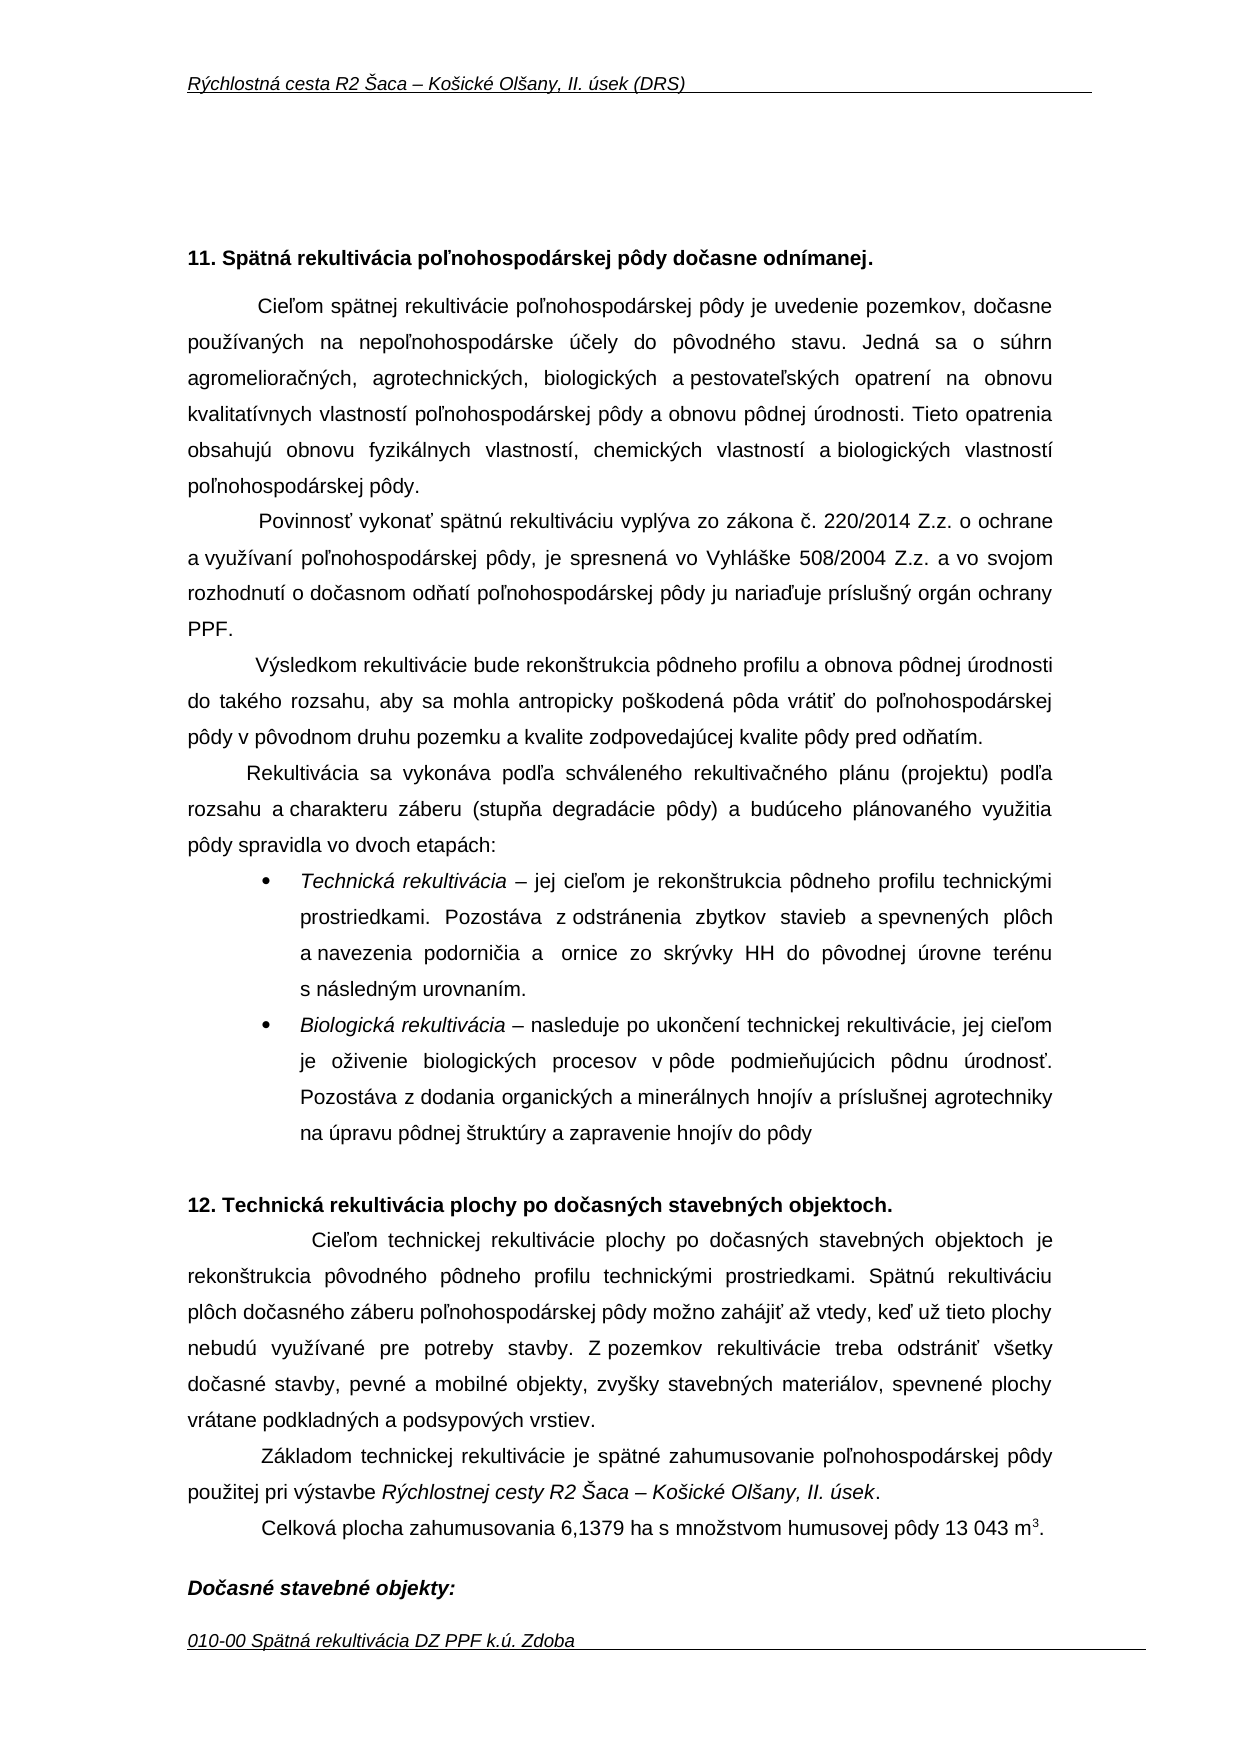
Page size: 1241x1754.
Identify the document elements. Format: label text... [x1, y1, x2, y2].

text Dočasné stavebné objekty: [187, 1576, 1053, 1600]
text Základom technickej rekultivácie je spätné zahumusovanie poľnohospodárskej pôdy použitej pri výstavbe Rýchlostnej cesty R2 Šaca – Košické Olšany, II. úsek. [187, 1444, 1053, 1504]
list Biologická rekultivácia – nasleduje po ukončení technickej rekultivácie, jej cieľom je oživenie biologických procesov v pôde podmieňujúcich pôdnu úrodnosť. Pozostáva z dodania organických a minerálnych hnojív a príslušnej agrotechniky na úpravu pôdnej štruktúry a zapravenie hnojív do pôdy [262, 1013, 1053, 1144]
text Výsledkom rekultivácie bude rekonštrukcia pôdneho profilu a obnova pôdnej úrodnosti do takého rozsahu, aby sa mohla antropicky poškodená pôda vrátiť do poľnohospodárskej pôdy v pôvodnom druhu pozemku a kvalite zodpovedajúcej kvalite pôdy pred odňatím. [187, 653, 1053, 749]
text 12. Technická rekultivácia plochy po dočasných stavebných objektoch. [187, 1192, 1053, 1216]
text 11. Spätná rekultivácia poľnohospodárskej pôdy dočasne odnímanej. [187, 246, 1053, 270]
list Technická rekultivácia – jej cieľom je rekonštrukcia pôdneho profilu technickými prostriedkami. Pozostáva z odstránenia zbytkov stavieb a spevnených plôch a navezenia podorničia a ornice zo skrývky HH do pôvodnej úrovne terénu s následným urovnaním. [262, 869, 1053, 1001]
text Cieľom spätnej rekultivácie poľnohospodárskej pôdy je uvedenie pozemkov, dočasne používaných na nepoľnohospodárske účely do pôvodného stavu. Jedná sa o súhrn agromelioračných, agrotechnických, biologických a pestovateľských opatrení na obnovu kvalitatívnych vlastností poľnohospodárskej pôdy a obnovu pôdnej úrodnosti. Tieto opatrenia obsahujú obnovu fyzikálnych vlastností, chemických vlastností a biologických vlastností poľnohospodárskej pôdy. [187, 294, 1053, 497]
text Cieľom technickej rekultivácie plochy po dočasných stavebných objektoch je rekonštrukcia pôvodného pôdneho profilu technickými prostriedkami. Spätnú rekultiváciu plôch dočasného záberu poľnohospodárskej pôdy možno zahájiť až vtedy, keď už tieto plochy nebudú využívané pre potreby stavby. Z pozemkov rekultivácie treba odstrániť všetky dočasné stavby, pevné a mobilné objekty, zvyšky stavebných materiálov, spevnené plochy vrátane podkladných a podsypových vrstiev. [187, 1228, 1053, 1432]
text Povinnosť vykonať spätnú rekultiváciu vyplýva zo zákona č. 220/2014 Z.z. o ochrane a využívaní poľnohospodárskej pôdy, je spresnená vo Vyhláške 508/2004 Z.z. a vo svojom rozhodnutí o dočasnom odňatí poľnohospodárskej pôdy ju nariaďuje príslušný orgán ochrany PPF. [187, 509, 1053, 641]
text Rekultivácia sa vykonáva podľa schváleného rekultivačného plánu (projektu) podľa rozsahu a charakteru záberu (stupňa degradácie pôdy) a budúceho plánovaného využitia pôdy spravidla vo dvoch etapách: [187, 761, 1053, 857]
text Celková plocha zahumusovania 6,1379 ha s množstvom humusovej pôdy 13 043 m3. [187, 1516, 1053, 1540]
